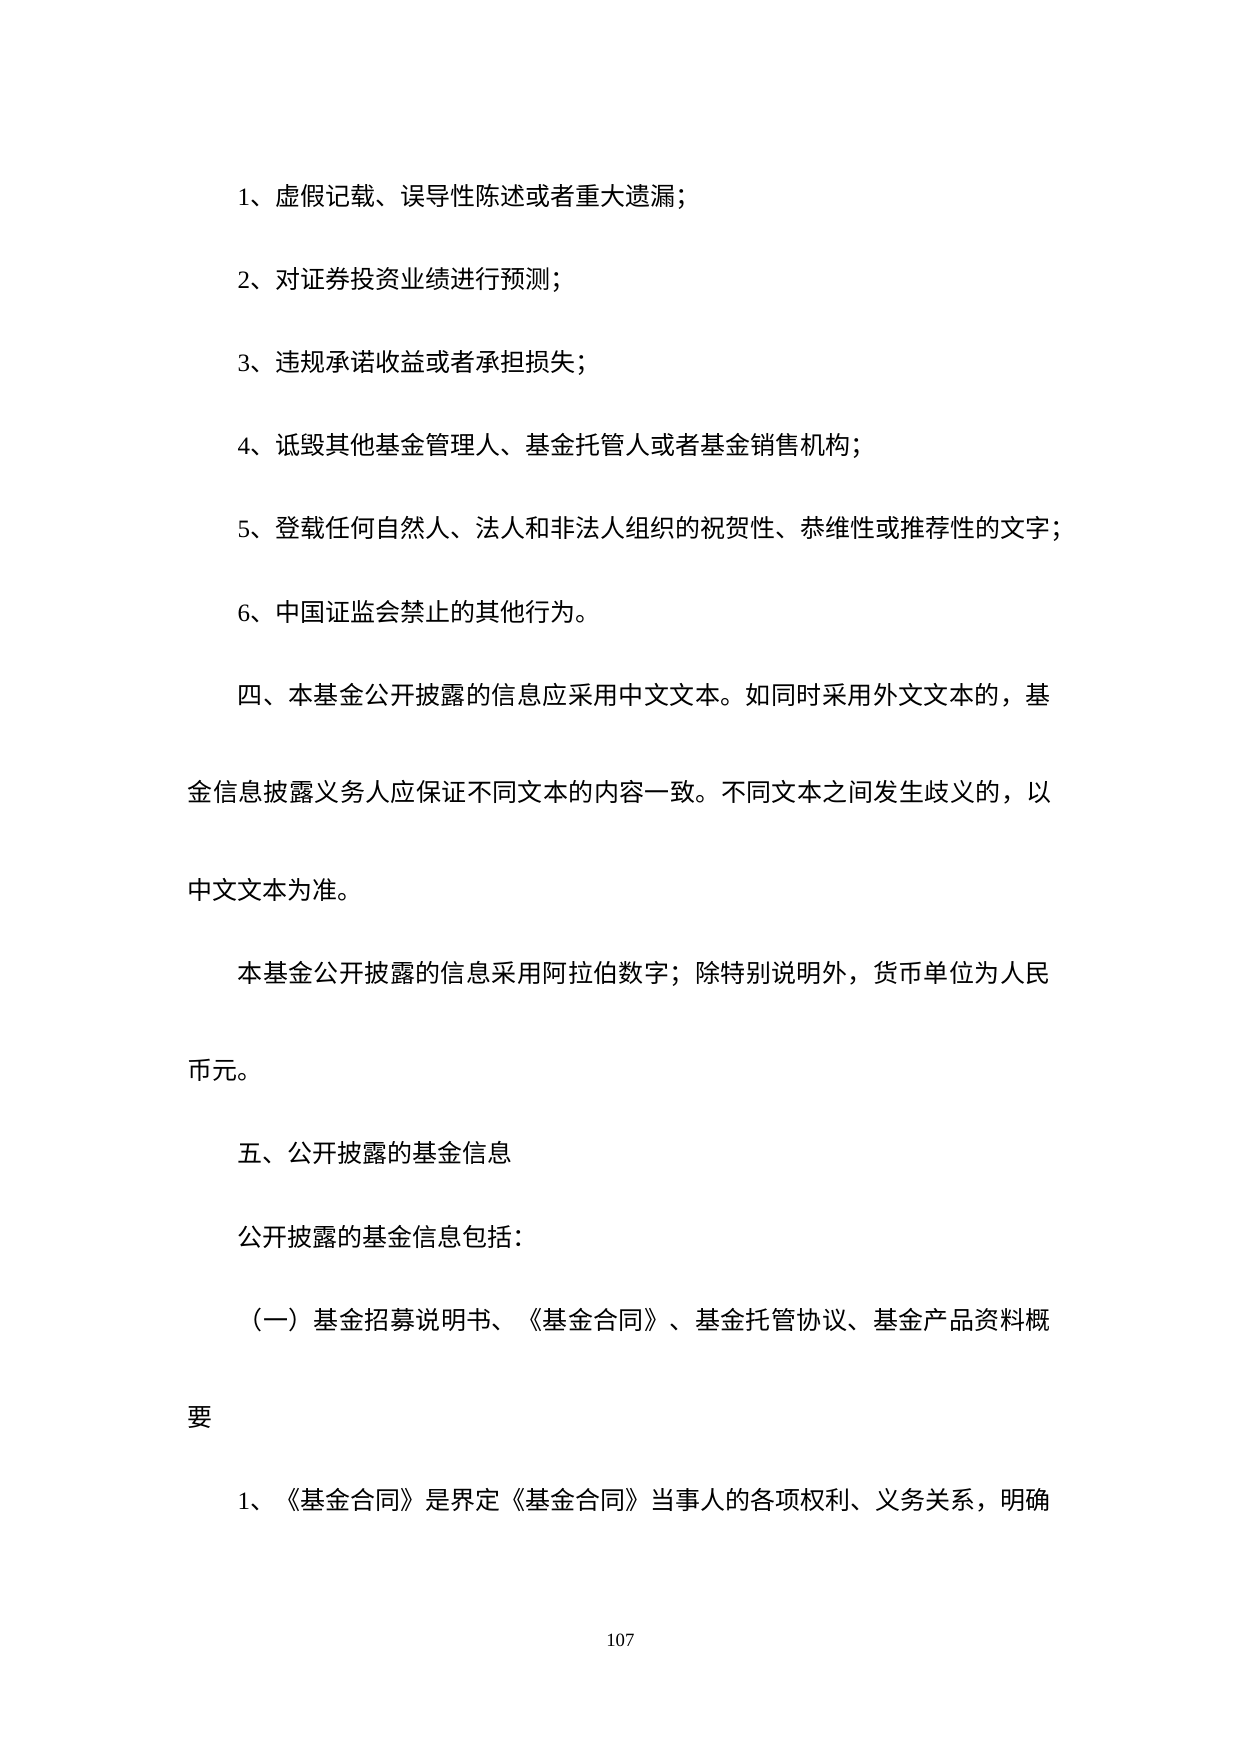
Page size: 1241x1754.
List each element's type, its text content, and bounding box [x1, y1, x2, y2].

text 四、本基金公开披露的信息应采用中文文本。如同时采用外文文本的，基金信息披露义务人应保证不同文本的内容一致。不同文本之间发生歧义的，以中文文本为准。 [187, 661, 1053, 921]
text 2、对证券投资业绩进行预测； [187, 245, 1053, 310]
text 五、公开披露的基金信息 [187, 1119, 1053, 1184]
text 1、虚假记载、误导性陈述或者重大遗漏； [187, 162, 1053, 227]
text 5、登载任何自然人、法人和非法人组织的祝贺性、恭维性或推荐性的文字； [187, 494, 1053, 559]
text 6、中国证监会禁止的其他行为。 [187, 578, 1053, 643]
text 本基金公开披露的信息采用阿拉伯数字；除特别说明外，货币单位为人民币元。 [187, 939, 1053, 1101]
text 公开披露的基金信息包括： [187, 1203, 1053, 1268]
text 3、违规承诺收益或者承担损失； [187, 328, 1053, 393]
text 4、诋毁其他基金管理人、基金托管人或者基金销售机构； [187, 411, 1053, 476]
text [187, 1466, 1053, 1531]
text （一）基金招募说明书、《基金合同》、基金托管协议、基金产品资料概要 [187, 1286, 1053, 1448]
